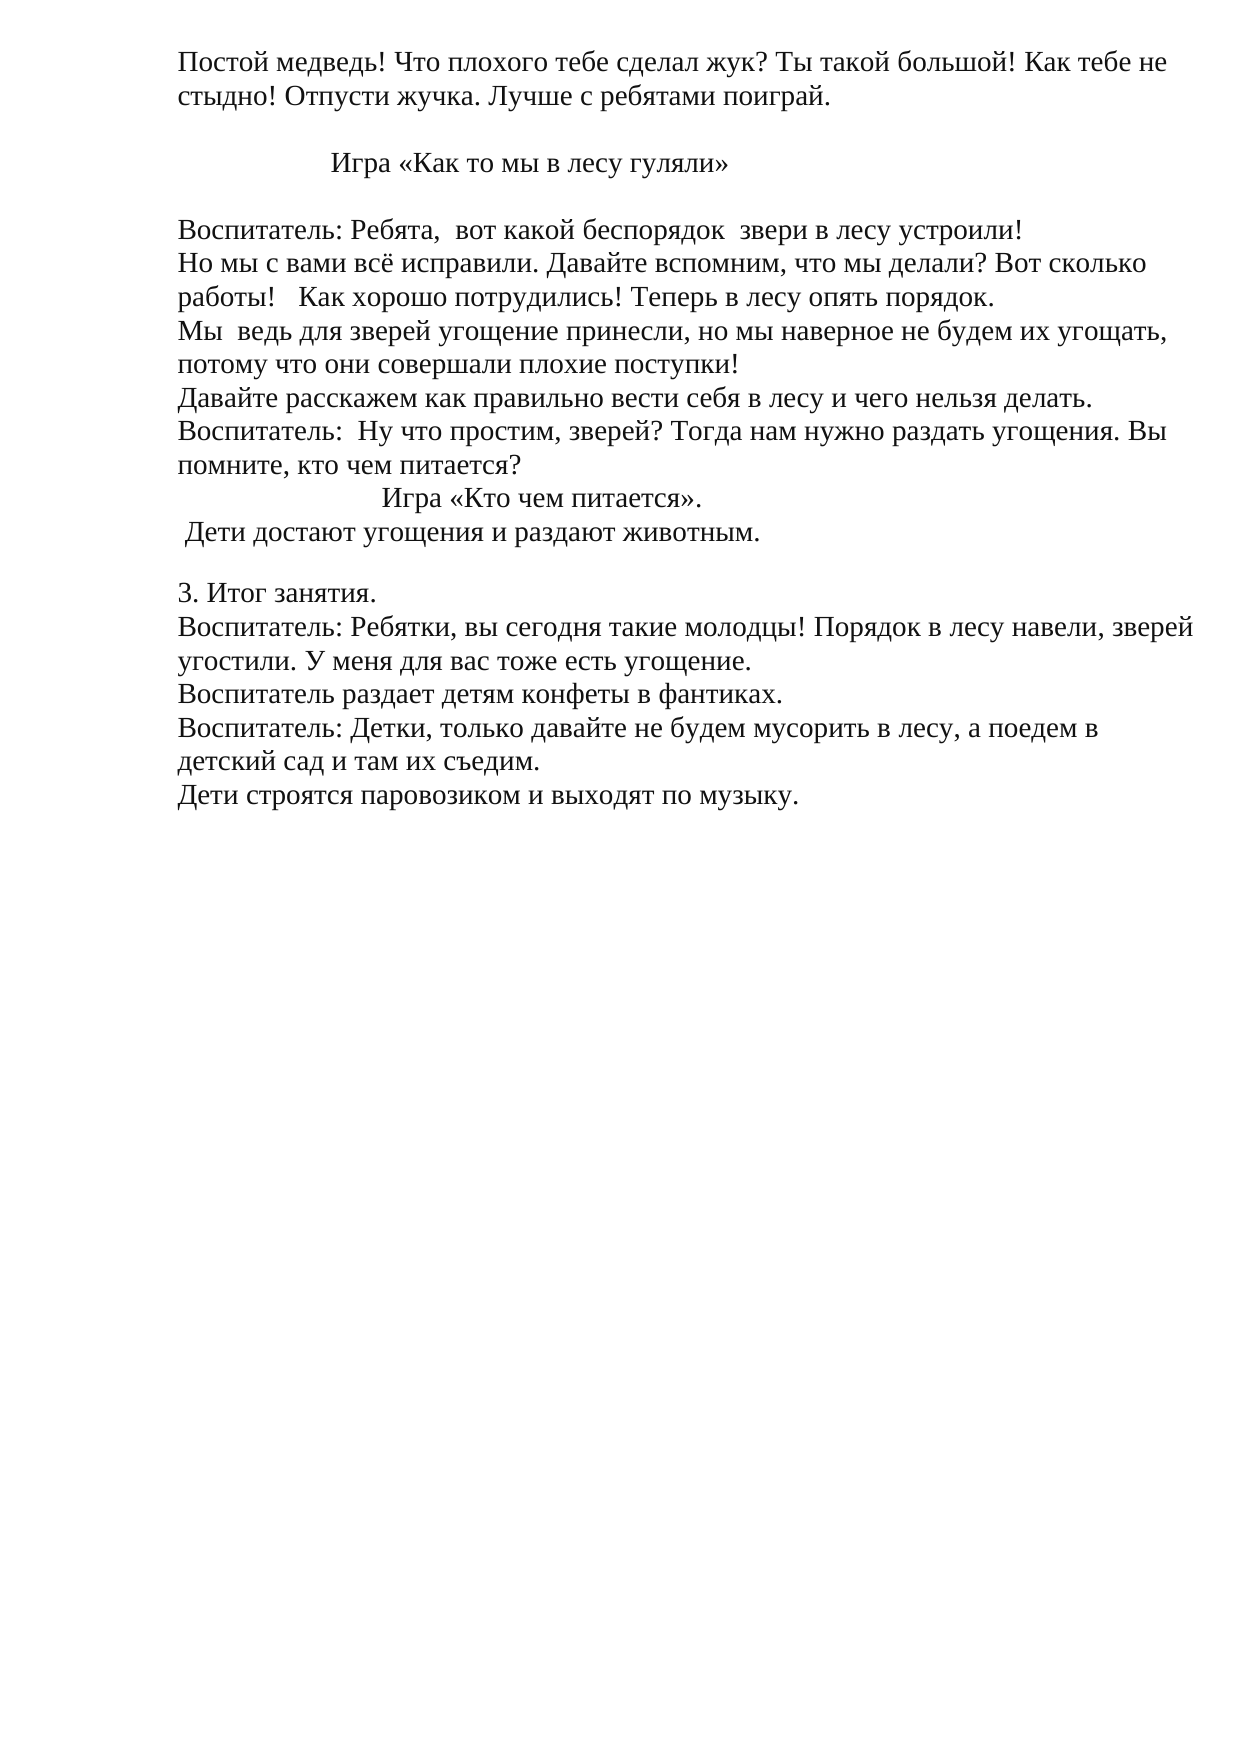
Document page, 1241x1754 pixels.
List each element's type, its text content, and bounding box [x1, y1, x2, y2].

text Воспитатель: Ребятки, вы сегодня такие молодцы! Порядок в лесу навели, зверей угостили. У меня для вас тоже есть угощение. [177, 609, 1196, 676]
text Воспитатель: Ребята, вот какой беспорядок звери в лесу устроили! [177, 212, 1196, 246]
text Дети достают угощения и раздают животным. [177, 514, 1196, 547]
text Воспитатель: Детки, только давайте не будем мусорить в лесу, а поедем в детский сад и там их съедим. [177, 710, 1196, 777]
text 3. Итог занятия. [177, 576, 1196, 609]
text Воспитатель: Ну что простим, зверей? Тогда нам нужно раздать угощения. Вы помните, кто чем питается? [177, 413, 1196, 480]
text Игра «Кто чем питается». [177, 480, 1196, 514]
text Но мы с вами всё исправили. Давайте вспомним, что мы делали? Вот сколько работы! Как хорошо потрудились! Теперь в лесу опять порядок. [177, 246, 1196, 313]
text Игра «Как то мы в лесу гуляли» [177, 145, 1196, 178]
text Дети строятся паровозиком и выходят по музыку. [177, 777, 1196, 810]
text Мы ведь для зверей угощение принесли, но мы наверное не будем их угощать, потому что они совершали плохие поступки! [177, 313, 1196, 380]
text Постой медведь! Что плохого тебе сделал жук? Ты такой большой! Как тебе не стыдно! Отпусти жучка. Лучше с ребятами поиграй. [177, 44, 1196, 111]
text Давайте расскажем как правильно вести себя в лесу и чего нельзя делать. [177, 380, 1196, 413]
text Воспитатель раздает детям конфеты в фантиках. [177, 676, 1196, 710]
